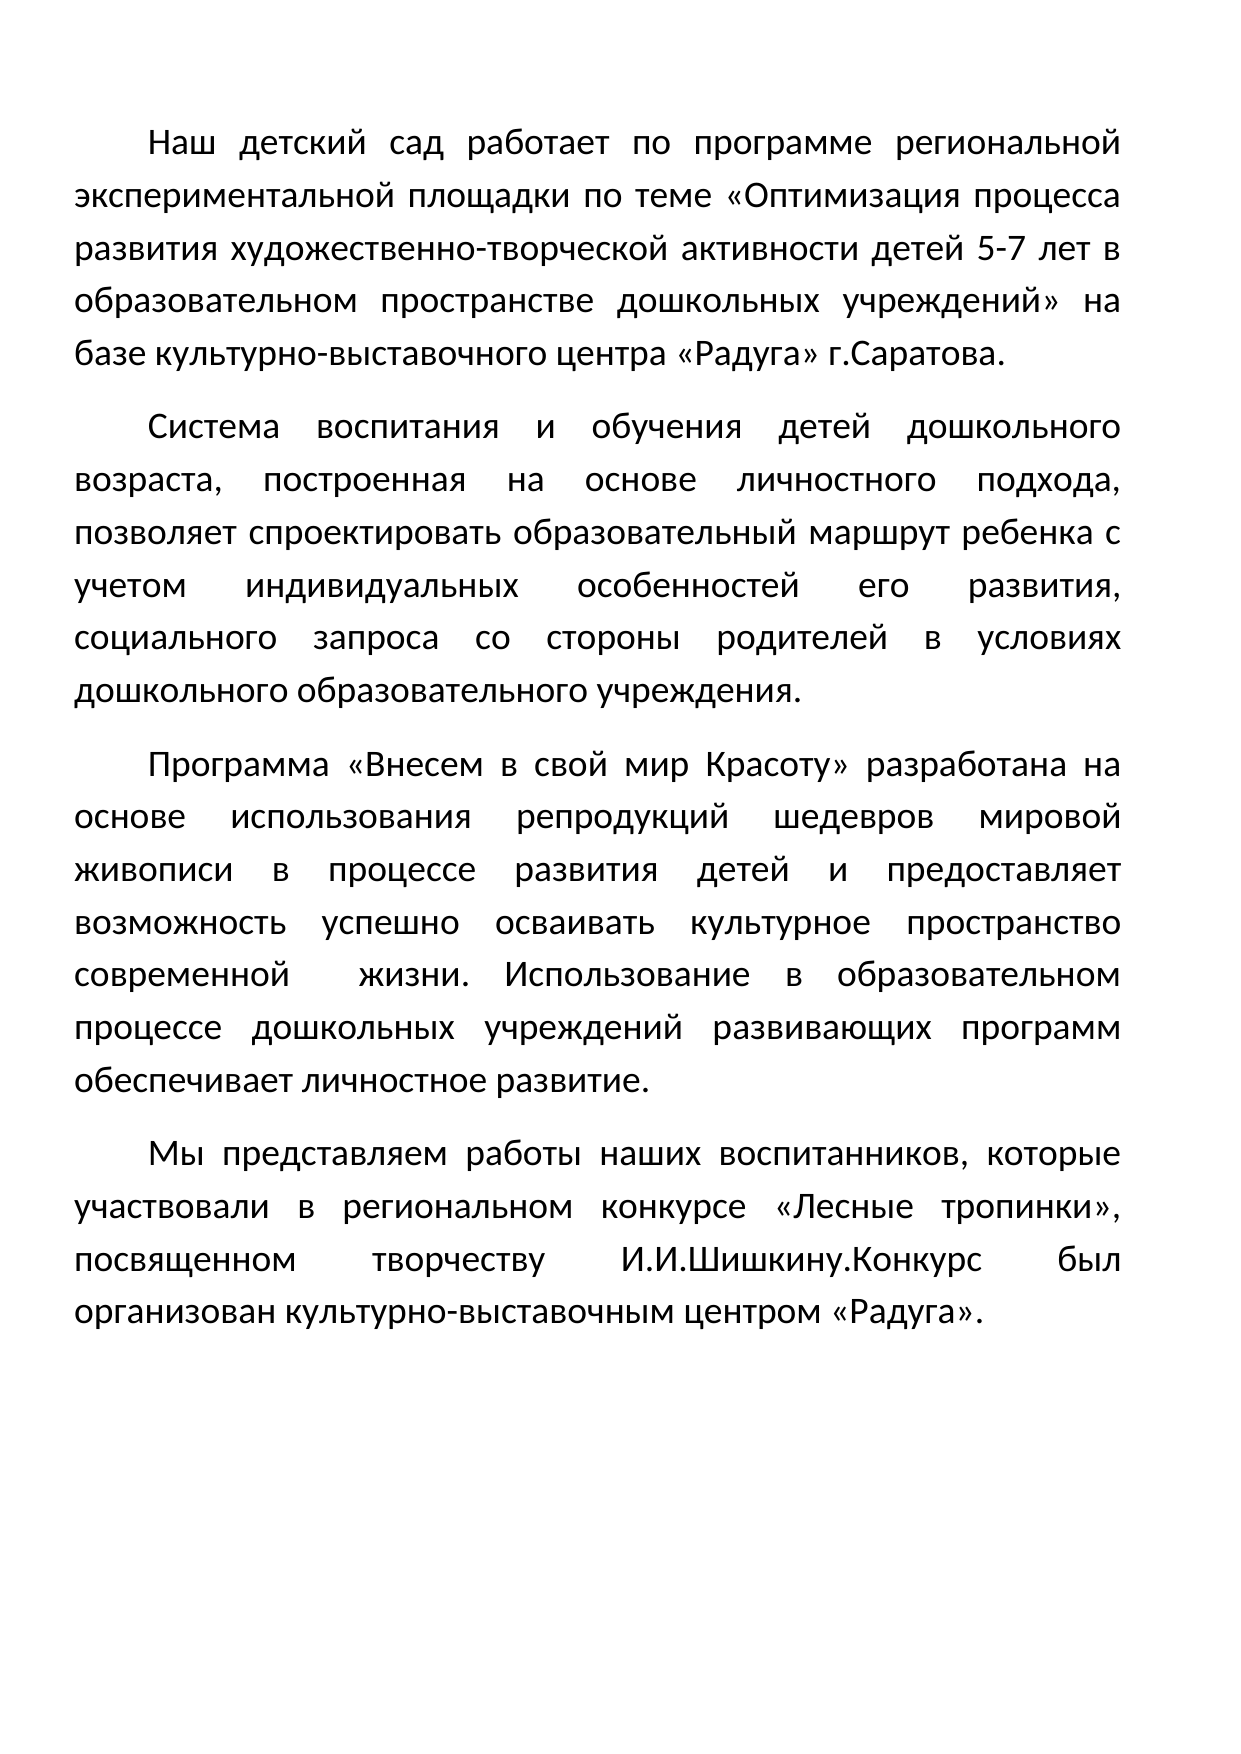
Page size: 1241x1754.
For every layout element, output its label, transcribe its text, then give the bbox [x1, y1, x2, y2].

text Наш детский сад работает по программе региональной экспериментальной площадки по теме «Оптимизация процесса развития художественно-творческой активности детей 5-7 лет в образовательном пространстве дошкольных учреждений» на базе культурно-выставочного центра «Радуга» г.Саратова. [74, 118, 1122, 375]
text Система воспитания и обучения детей дошкольного возраста, построенная на основе личностного подхода, позволяет спроектировать образовательный маршрут ребенка с учетом индивидуальных особенностей его развития, социального запроса со стороны родителей в условиях дошкольного образовательного учреждения. [74, 402, 1122, 712]
text Программа «Внесем в свой мир Красоту» разработана на основе использования репродукций шедевров мировой живописи в процессе развития детей и предоставляет возможность успешно осваивать культурное пространство современной жизни. Использование в образовательном процессе дошкольных учреждений развивающих программ обеспечивает личностное развитие. [74, 739, 1122, 1102]
text Мы представляем работы наших воспитанников, которые участвовали в региональном конкурсе «Лесные тропинки», посвященном творчеству И.И.Шишкину.Конкурс был организован культурно-выставочным центром «Радуга». [74, 1129, 1122, 1333]
